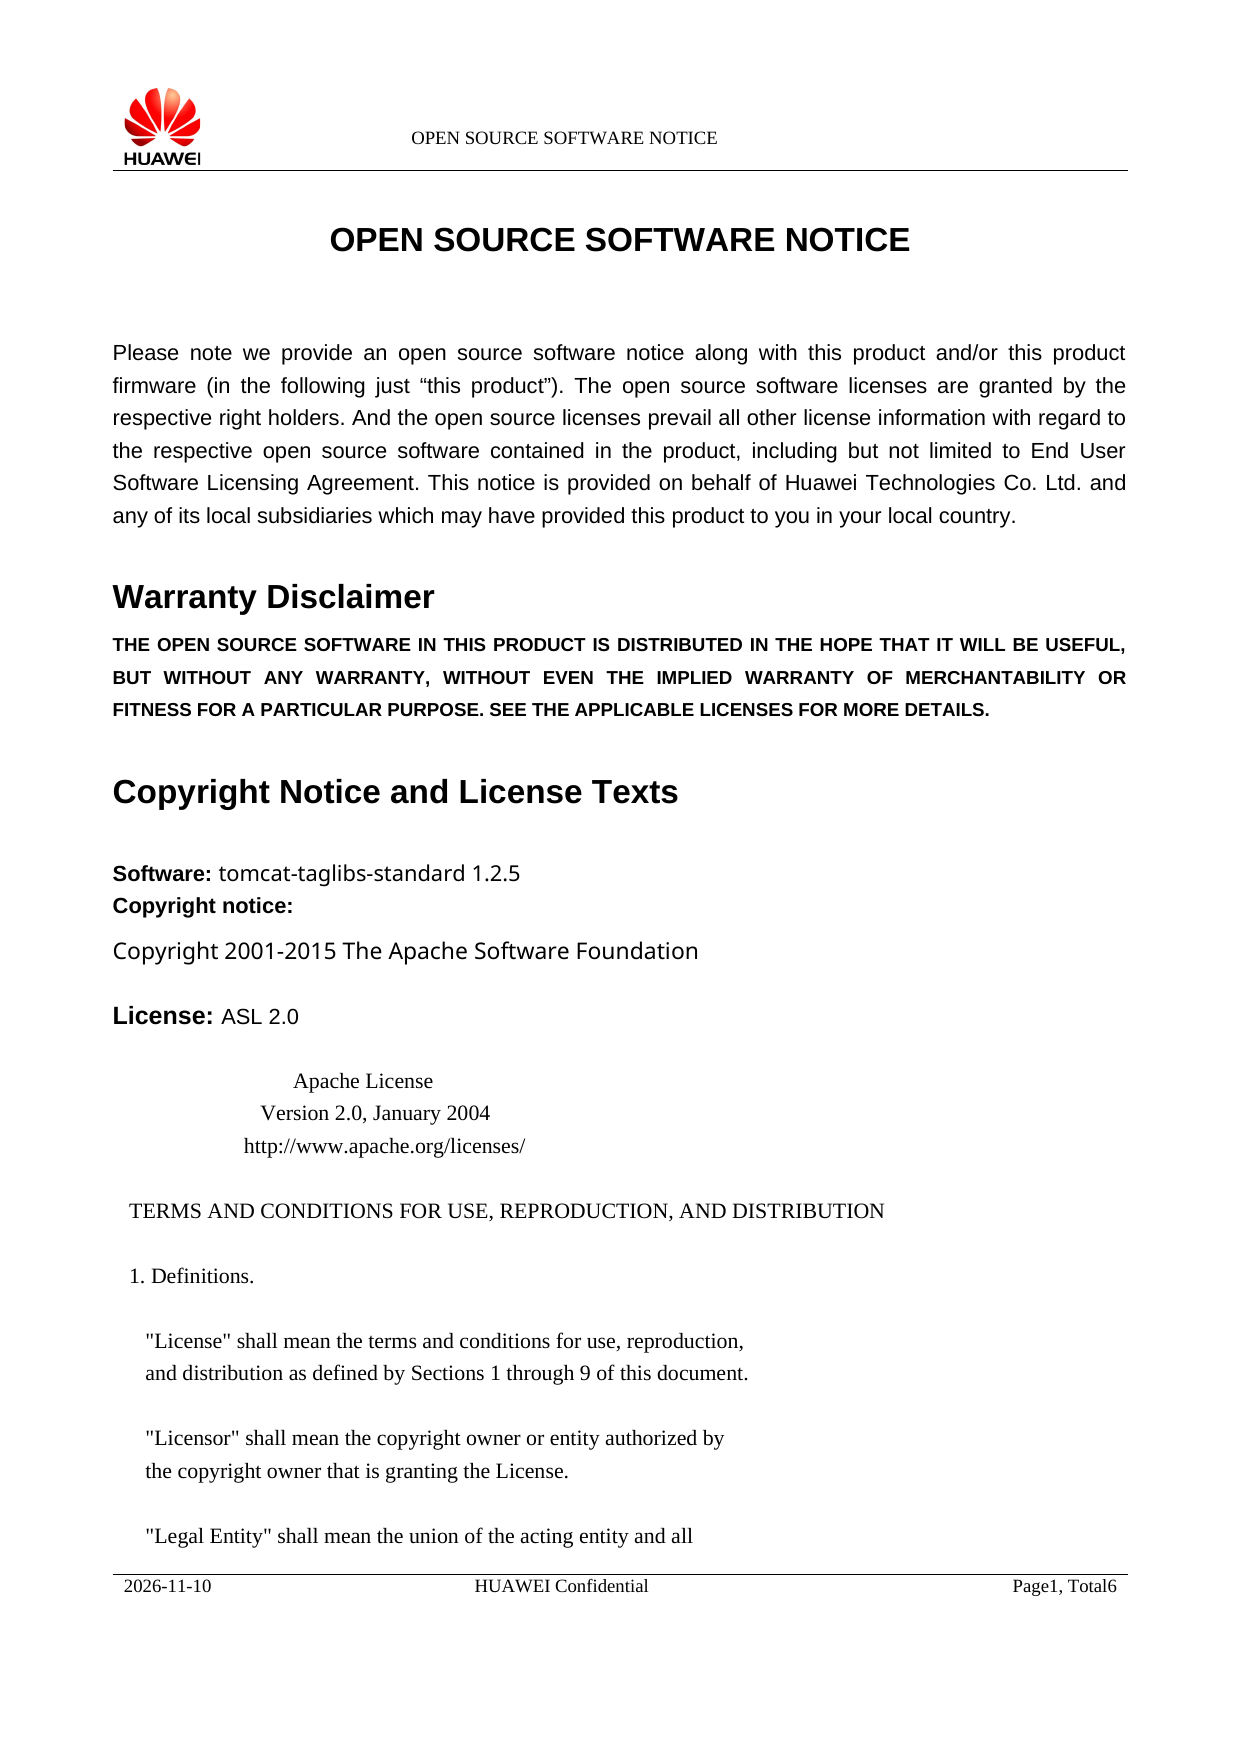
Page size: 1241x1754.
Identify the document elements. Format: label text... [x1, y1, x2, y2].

text The open source software in this product is distributed in the hope that it will be useful, but WITHOUT ANY WARRANTY, without even the implied warranty of MERCHANTABILITY or FITNESS FOR A PARTICULAR PURPOSE. See the applicable licenses for more details. [112, 629, 1128, 726]
text OPEN SOURCE SOFTWARE NOTICE [112, 206, 1128, 271]
text License: ASL 2.0 [112, 999, 1128, 1031]
title Software: tomcat-taglibs-standard 1.2.5 [112, 856, 1128, 889]
text Warranty Disclaimer [112, 564, 1128, 629]
picture [124, 88, 201, 165]
text Copyright Notice and License Texts [112, 759, 1128, 824]
text Copyright 2001-2015 The Apache Software Foundation [112, 934, 1128, 999]
text Please note we provide an open source software notice along with this product and/or this product firmware (in the following just “this product”). The open source software licenses are granted by the respective right holders. And the open source licenses prevail all other license information with regard to the respective open source software contained in the product, including but not limited to End User Software Licensing Agreement. This notice is provided on behalf of Huawei Technologies Co. Ltd. and any of its local subsidiaries which may have provided this product to you in your local country. [112, 336, 1128, 531]
text Copyright notice: [112, 889, 1128, 921]
